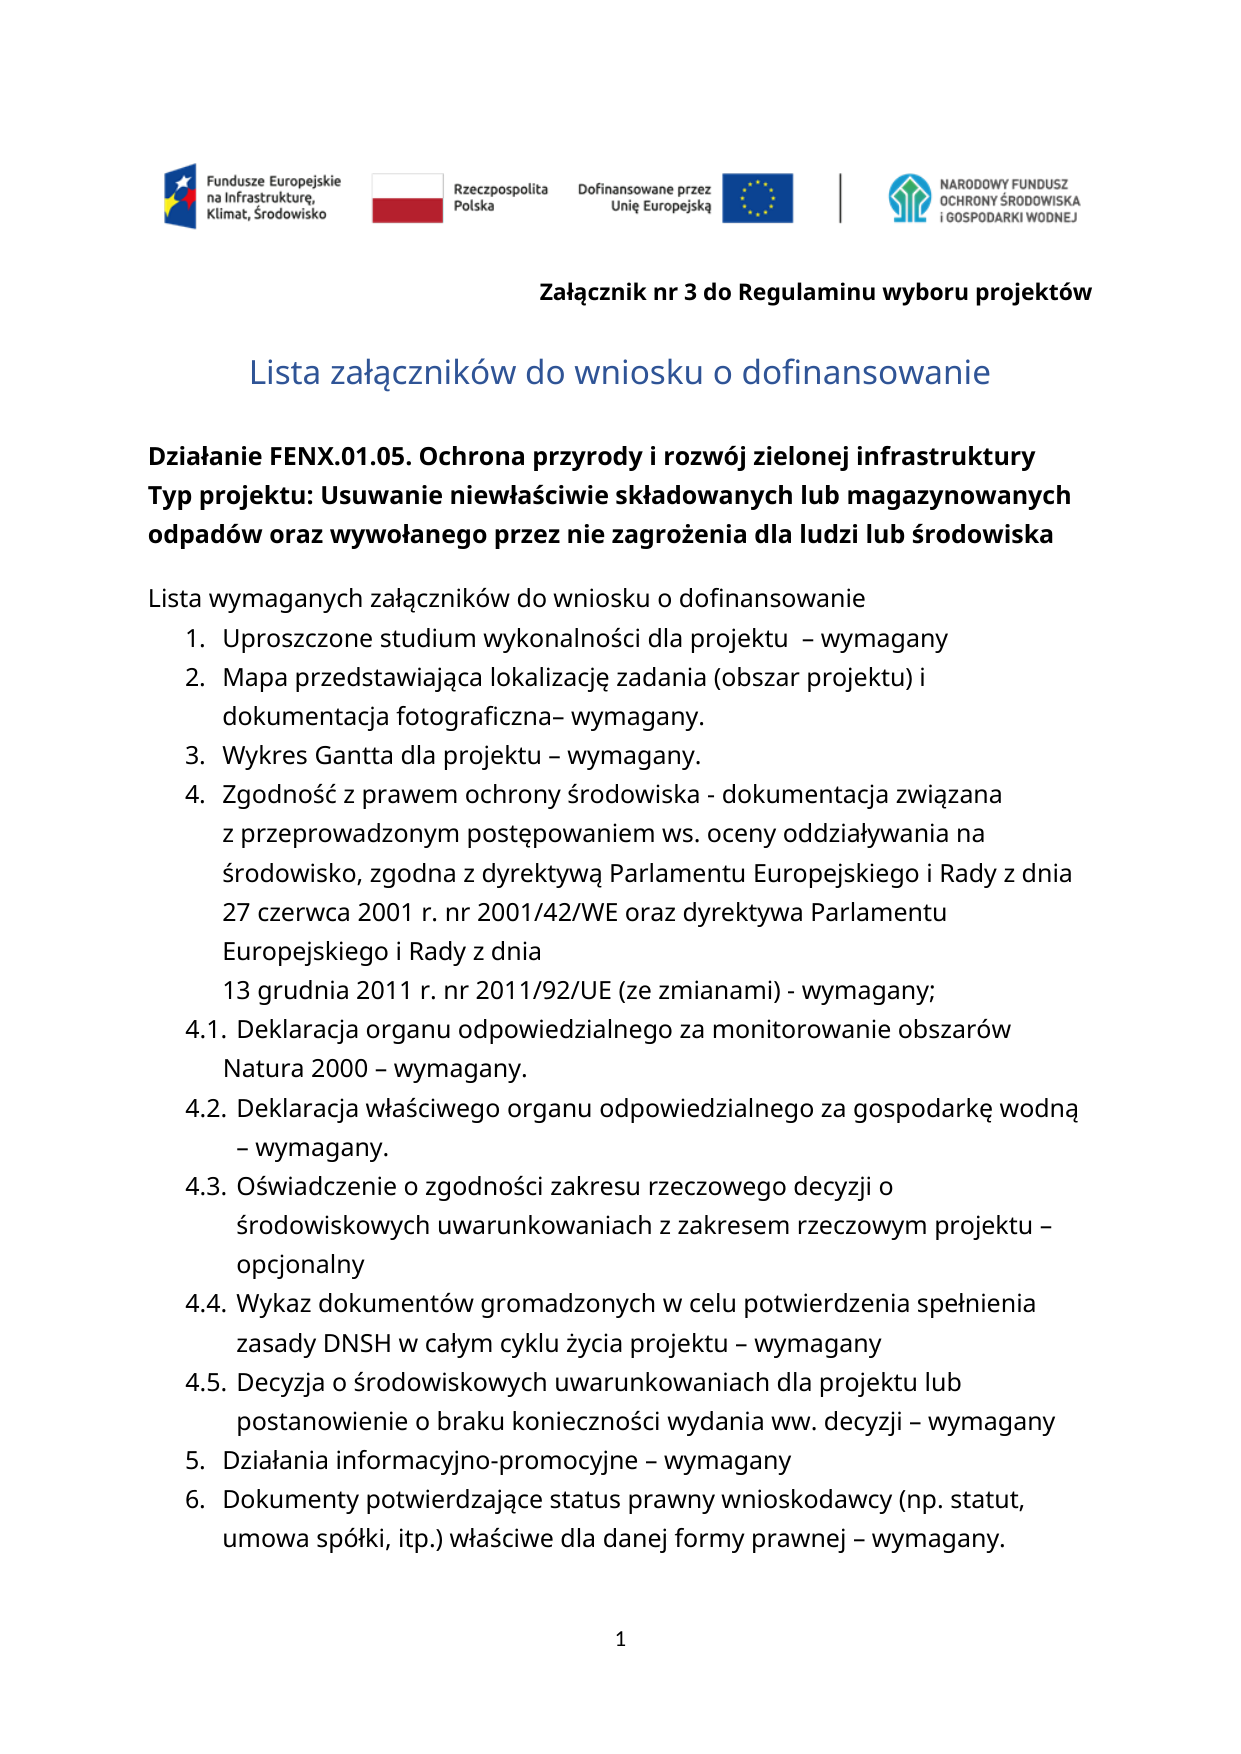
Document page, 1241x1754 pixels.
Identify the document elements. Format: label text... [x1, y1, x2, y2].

list Oświadczenie o zgodności zakresu rzeczowego decyzji o środowiskowych uwarunkowaniach z zakresem rzeczowym projektu – opcjonalny [185, 1168, 1093, 1281]
subtitle Lista załączników do wniosku o dofinansowanie [148, 349, 1093, 394]
text Typ projektu: Usuwanie niewłaściwie składowanych lub magazynowanych odpadów oraz wywołanego przez nie zagrożenia dla ludzi lub środowiska [148, 478, 1093, 551]
list Zgodność z prawem ochrony środowiska - dokumentacja związana z przeprowadzonym postępowaniem ws. oceny oddziaływania na środowisko, zgodna z dyrektywą Parlamentu Europejskiego i Rady z dnia 27 czerwca 2001 r. nr 2001/42/WE oraz dyrektywa Parlamentu Europejskiego i Rady z dnia 13 grudnia 2011 r. nr 2011/92/UE (ze zmianami) - wymagany; [185, 777, 1093, 1007]
list Deklaracja organu odpowiedzialnego za monitorowanie obszarów Natura 2000 – wymagany. [185, 1012, 1093, 1085]
text Działanie FENX.01.05. Ochrona przyrody i rozwój zielonej infrastruktury [148, 438, 1093, 473]
list Uproszczone studium wykonalności dla projektu – wymagany [185, 620, 1093, 654]
text Lista wymaganych załączników do wniosku o dofinansowanie [148, 581, 1093, 615]
list Decyzja o środowiskowych uwarunkowaniach dla projektu lub postanowienie o braku konieczności wydania ww. decyzji – wymagany [185, 1364, 1093, 1438]
text Załącznik nr 3 do Regulaminu wyboru projektów [148, 275, 1093, 307]
list Wykres Gantta dla projektu – wymagany. [185, 738, 1093, 772]
list Mapa przedstawiająca lokalizację zadania (obszar projektu) i dokumentacja fotograficzna– wymagany. [185, 659, 1093, 733]
list Wykaz dokumentów gromadzonych w celu potwierdzenia spełnienia zasady DNSH w całym cyklu życia projektu – wymagany [185, 1286, 1093, 1359]
list Deklaracja właściwego organu odpowiedzialnego za gospodarkę wodną – wymagany. [185, 1090, 1093, 1163]
list Działania informacyjno-promocyjne – wymagany [185, 1443, 1093, 1477]
picture [147, 147, 1093, 247]
list Dokumenty potwierdzające status prawny wnioskodawcy (np. statut, umowa spółki, itp.) właściwe dla danej formy prawnej – wymagany. [185, 1482, 1093, 1555]
